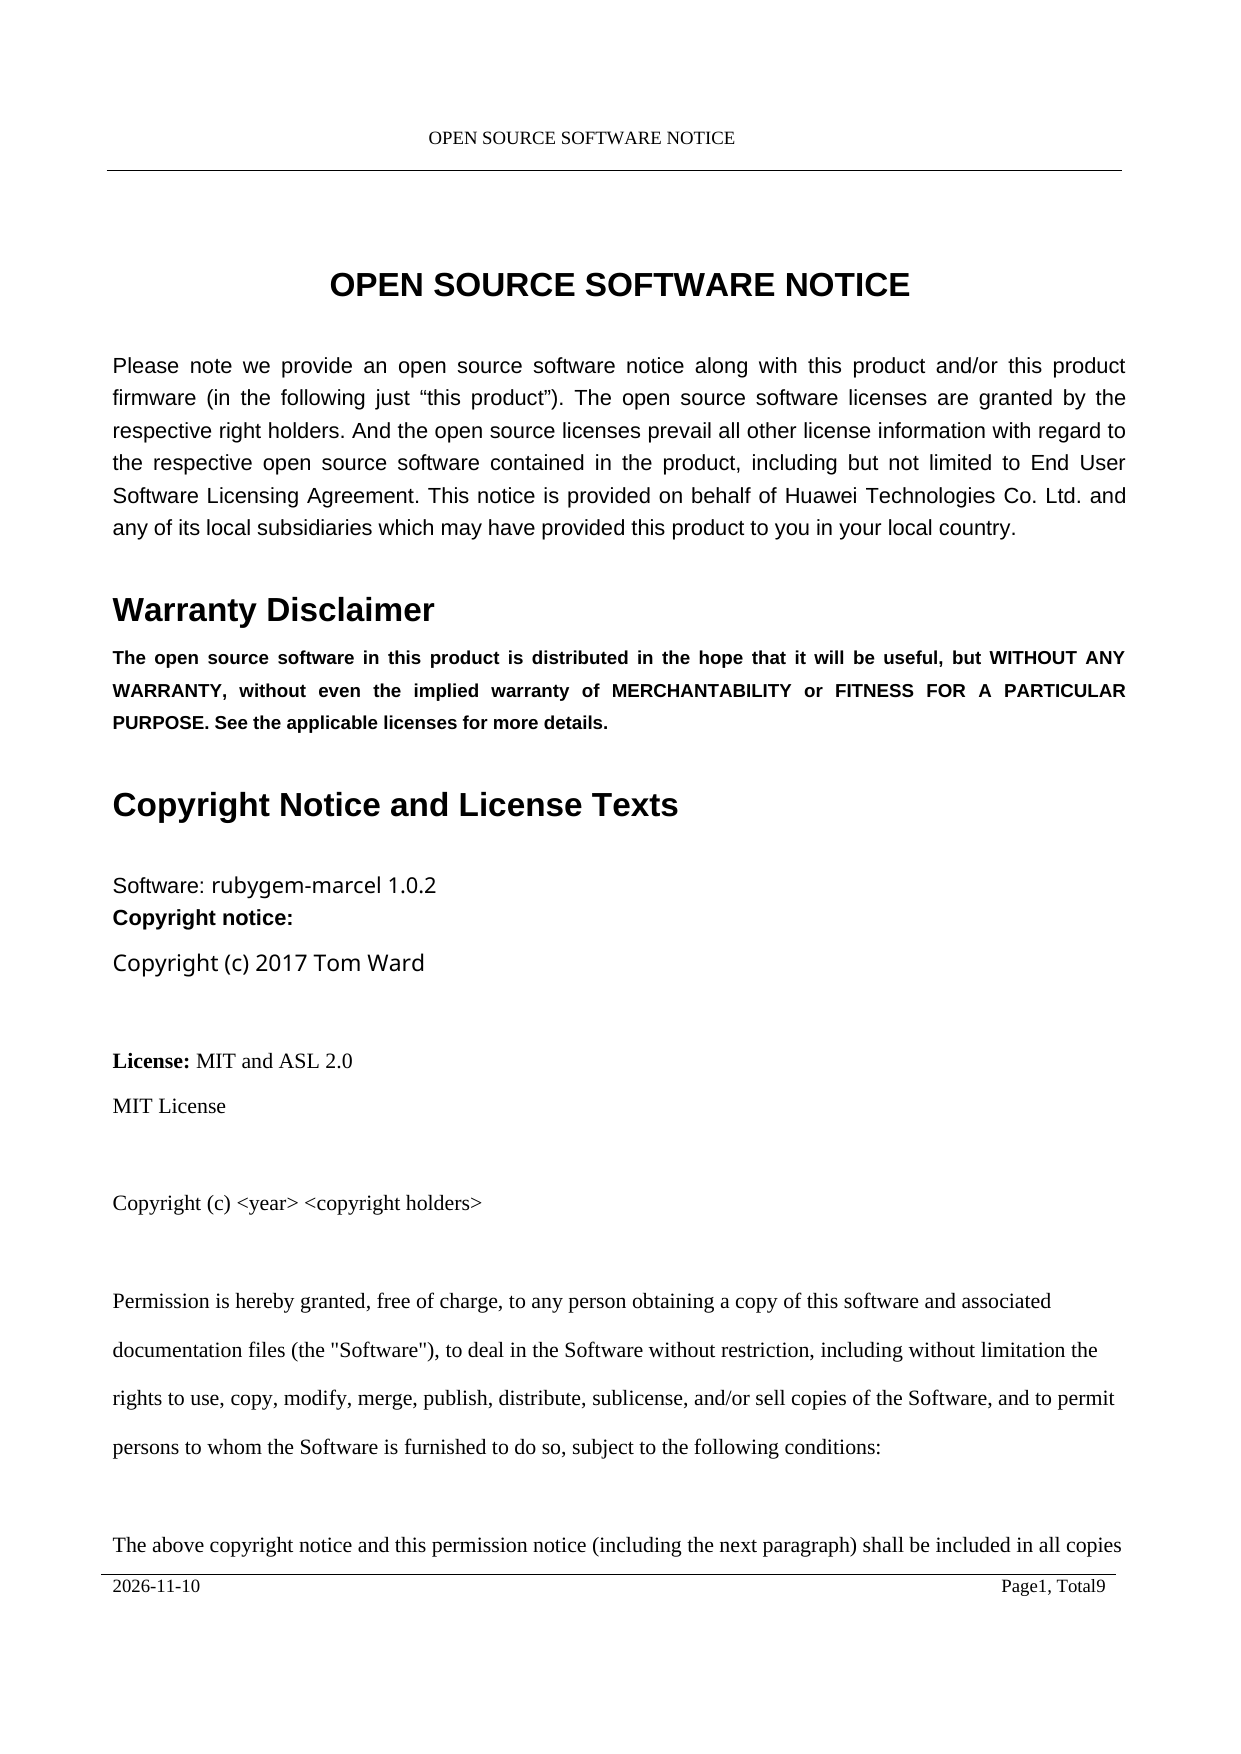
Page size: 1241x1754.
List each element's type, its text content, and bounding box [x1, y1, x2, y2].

text Software: rubygem-marcel 1.0.2 [112, 869, 1128, 901]
text Warranty Disclaimer [112, 576, 1128, 641]
text Copyright (c) 2017 Tom Ward [112, 947, 1128, 1028]
text License: MIT and ASL 2.0 [112, 1044, 1128, 1077]
text Please note we provide an open source software notice along with this product and/or this product firmware (in the following just “this product”). The open source software licenses are granted by the respective right holders. And the open source licenses prevail all other license information with regard to the respective open source software contained in the product, including but not limited to End User Software Licensing Agreement. This notice is provided on behalf of Huawei Technologies Co. Ltd. and any of its local subsidiaries which may have provided this product to you in your local country. [112, 349, 1128, 544]
text Copyright notice: [112, 901, 1128, 934]
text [112, 1089, 1128, 1560]
text The open source software in this product is distributed in the hope that it will be useful, but WITHOUT ANY WARRANTY, without even the implied warranty of MERCHANTABILITY or FITNESS FOR A PARTICULAR PURPOSE. See the applicable licenses for more details. [112, 641, 1128, 739]
text Copyright Notice and License Texts [112, 771, 1128, 836]
text OPEN SOURCE SOFTWARE NOTICE [112, 251, 1128, 316]
